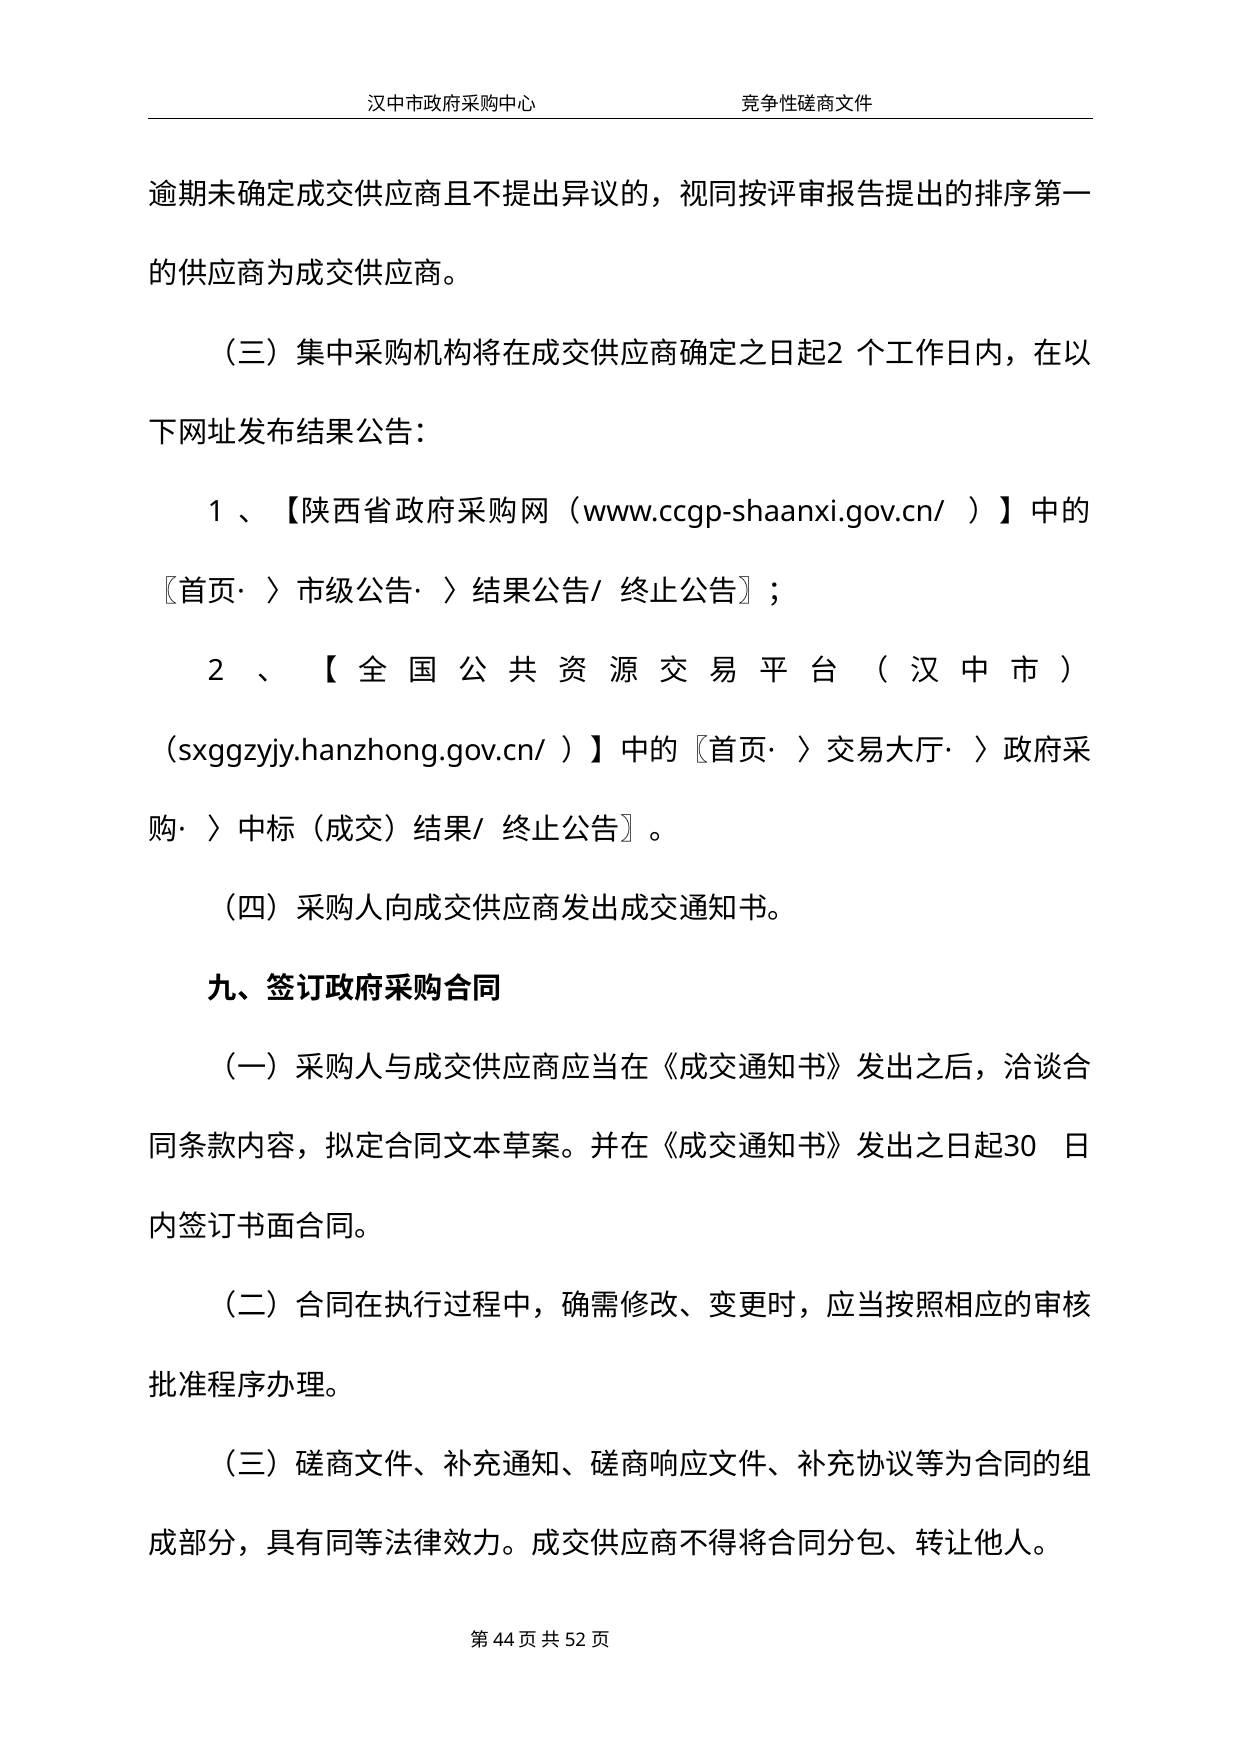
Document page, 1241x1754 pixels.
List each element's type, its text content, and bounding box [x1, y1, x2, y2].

text （三）集中采购机构将在成交供应商确定之日起2个工作日内，在以下网址发布结果公告： [148, 311, 1092, 469]
text 1、【陕西省政府采购网（www.ccgp-shaanxi.gov.cn/）】中的〖首页·〉市级公告·〉结果公告/终止公告〗； [148, 469, 1092, 628]
text （二）合同在执行过程中，确需修改、变更时，应当按照相应的审核批准程序办理。 [148, 1263, 1092, 1422]
text （一）采购人与成交供应商应当在《成交通知书》发出之后，洽谈合同条款内容，拟定合同文本草案。并在《成交通知书》发出之日起30日内签订书面合同。 [148, 1025, 1092, 1263]
subtitle 九、签订政府采购合同 [148, 946, 1092, 1025]
text （三）磋商文件、补充通知、磋商响应文件、补充协议等为合同的组成部分，具有同等法律效力。成交供应商不得将合同分包、转让他人。 [148, 1422, 1092, 1581]
text （四）采购人向成交供应商发出成交通知书。 [148, 866, 1092, 946]
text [148, 152, 1092, 311]
text 2、【全国公共资源交易平台（汉中市）（sxggzyjy.hanzhong.gov.cn/）】中的〖首页·〉交易大厅·〉政府采购·〉中标（成交）结果/终止公告〗。 [148, 628, 1092, 866]
